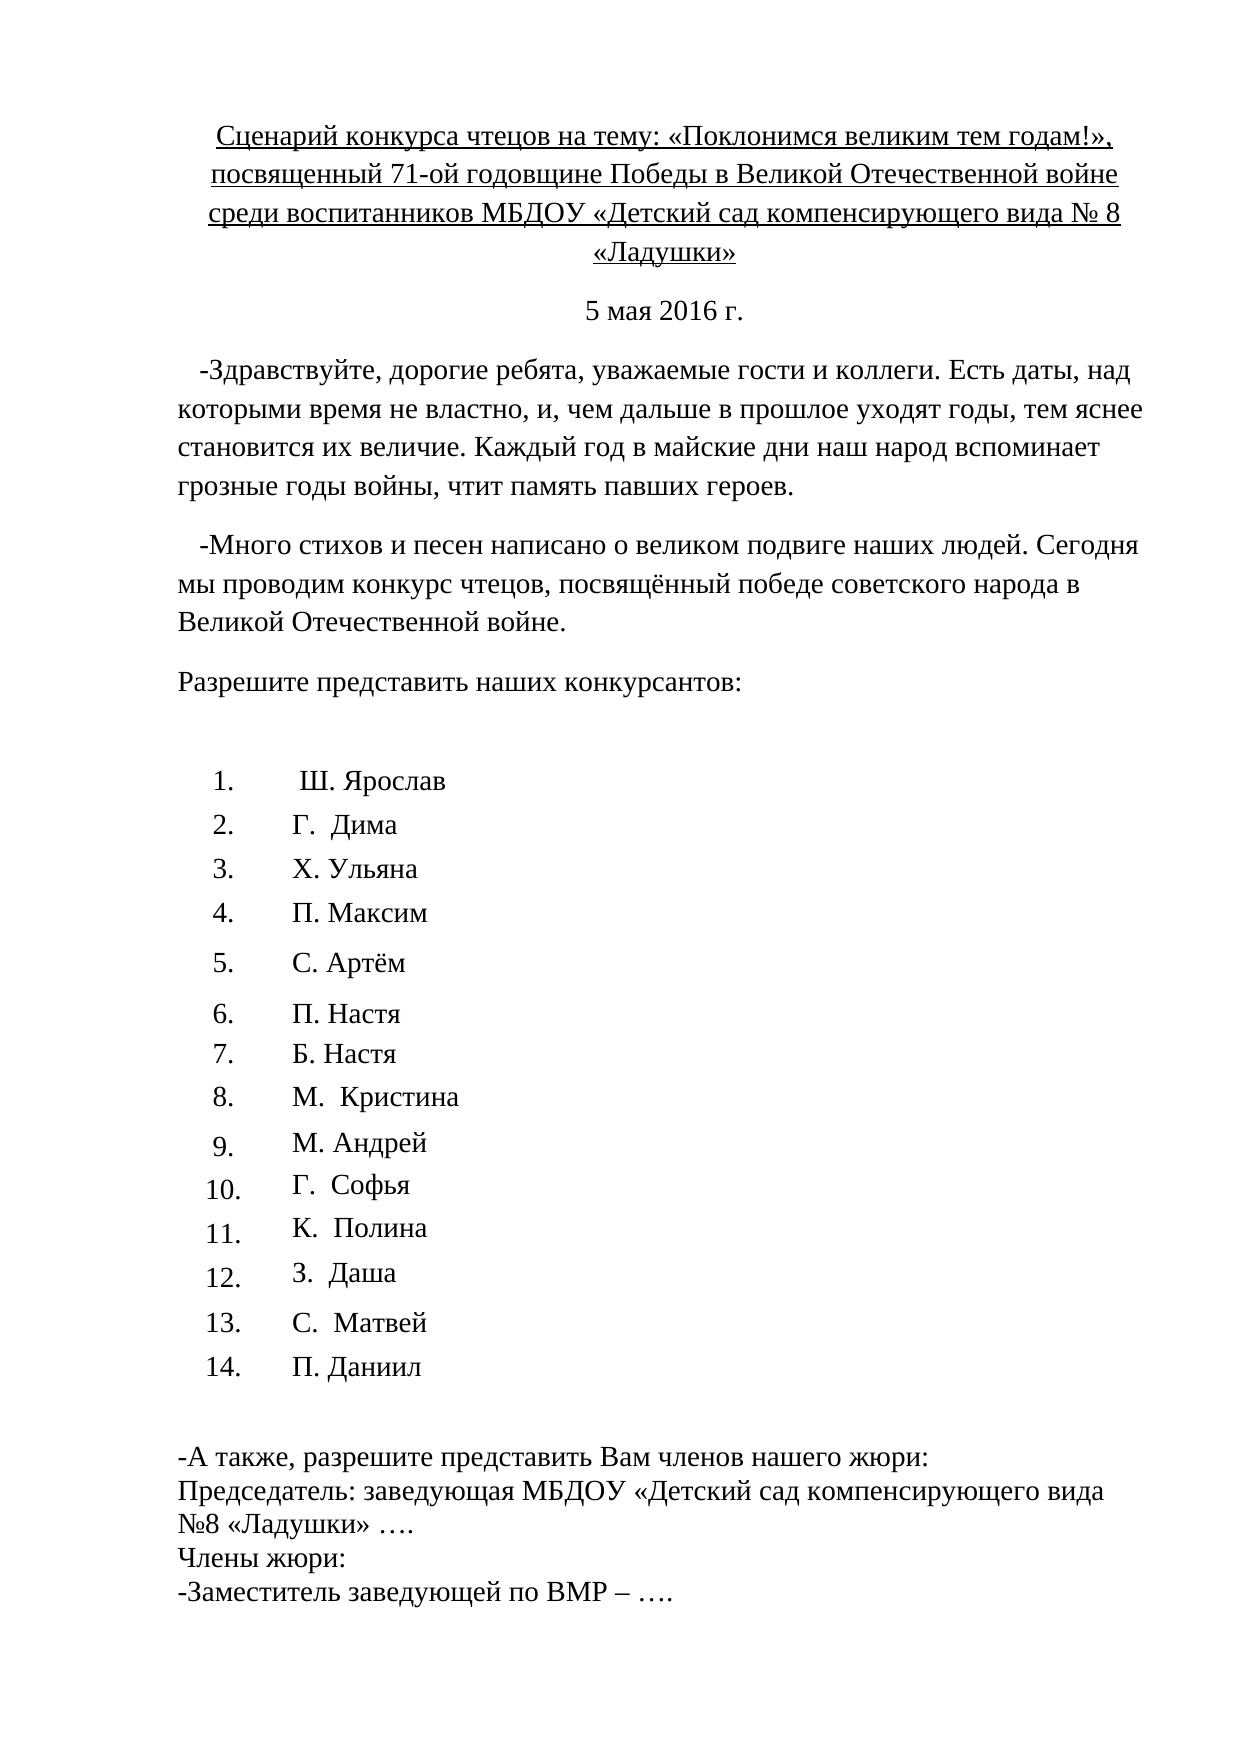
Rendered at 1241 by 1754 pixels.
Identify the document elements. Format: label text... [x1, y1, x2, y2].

table_cell 13. [166, 1300, 281, 1343]
table_cell М. Андрей [281, 1125, 972, 1167]
table_cell С. Матвей [281, 1300, 972, 1343]
text -Много стихов и песен написано о великом подвиге наших людей. Сегодня мы проводим конкурс чтецов, посвящённый победе советского народа в Великой Отечественной войне. [177, 527, 1152, 638]
text Председатель: заведующая МБДОУ «Детский сад компенсирующего вида №8 «Ладушки» …. [177, 1473, 1152, 1540]
table_cell П. Максим [281, 890, 972, 934]
table_header Ш. Ярослав [281, 758, 972, 803]
text Члены жюри: [177, 1540, 1152, 1574]
text Сценарий конкурса чтецов на тему: «Поклонимся великим тем годам!», посвященный 71-ой годовщине Победы в Великой Отечественной войне среди воспитанников МБДОУ «Детский сад компенсирующего вида № 8 «Ладушки» [177, 118, 1152, 267]
text 5 мая 2016 г. [177, 293, 1152, 327]
table_cell Б. Настя [281, 1036, 972, 1066]
table_cell 3. [166, 846, 281, 889]
table_cell С. Артём [281, 934, 972, 990]
table_cell 14. [166, 1344, 281, 1388]
text Разрешите представить наших конкурсантов: [177, 664, 1152, 697]
table_cell Х. Ульяна [281, 846, 972, 889]
table_cell З. Даша [281, 1255, 972, 1299]
table_cell 12. [166, 1255, 281, 1299]
table_cell 10. [166, 1167, 281, 1211]
text -А также, разрешите представить Вам членов нашего жюри: [177, 1439, 1152, 1473]
table_cell 5. [166, 934, 281, 990]
table_cell Г. Дима [281, 803, 972, 846]
table_cell 11. [166, 1211, 281, 1255]
table_cell 2. [166, 803, 281, 846]
table_cell 9. [166, 1125, 281, 1167]
table_cell 6. [166, 990, 281, 1036]
table_cell К. Полина [281, 1211, 972, 1255]
table_cell М. Кристина [281, 1066, 972, 1125]
table_header 1. [166, 758, 281, 803]
table_cell 7. [166, 1036, 281, 1066]
table_cell 4. [166, 890, 281, 934]
table_cell П. Настя [281, 990, 972, 1036]
text -Здравствуйте, дорогие ребята, уважаемые гости и коллеги. Есть даты, над которыми время не властно, и, чем дальше в прошлое уходят годы, тем яснее становится их величие. Каждый год в майские дни наш народ вспоминает грозные годы войны, чтит память павших героев. [177, 352, 1152, 502]
table_cell 8. [166, 1066, 281, 1125]
table_cell Г. Софья [281, 1167, 972, 1211]
text -Заместитель заведующей по ВМР – …. [177, 1574, 1152, 1607]
table_cell П. Даниил [281, 1344, 972, 1388]
